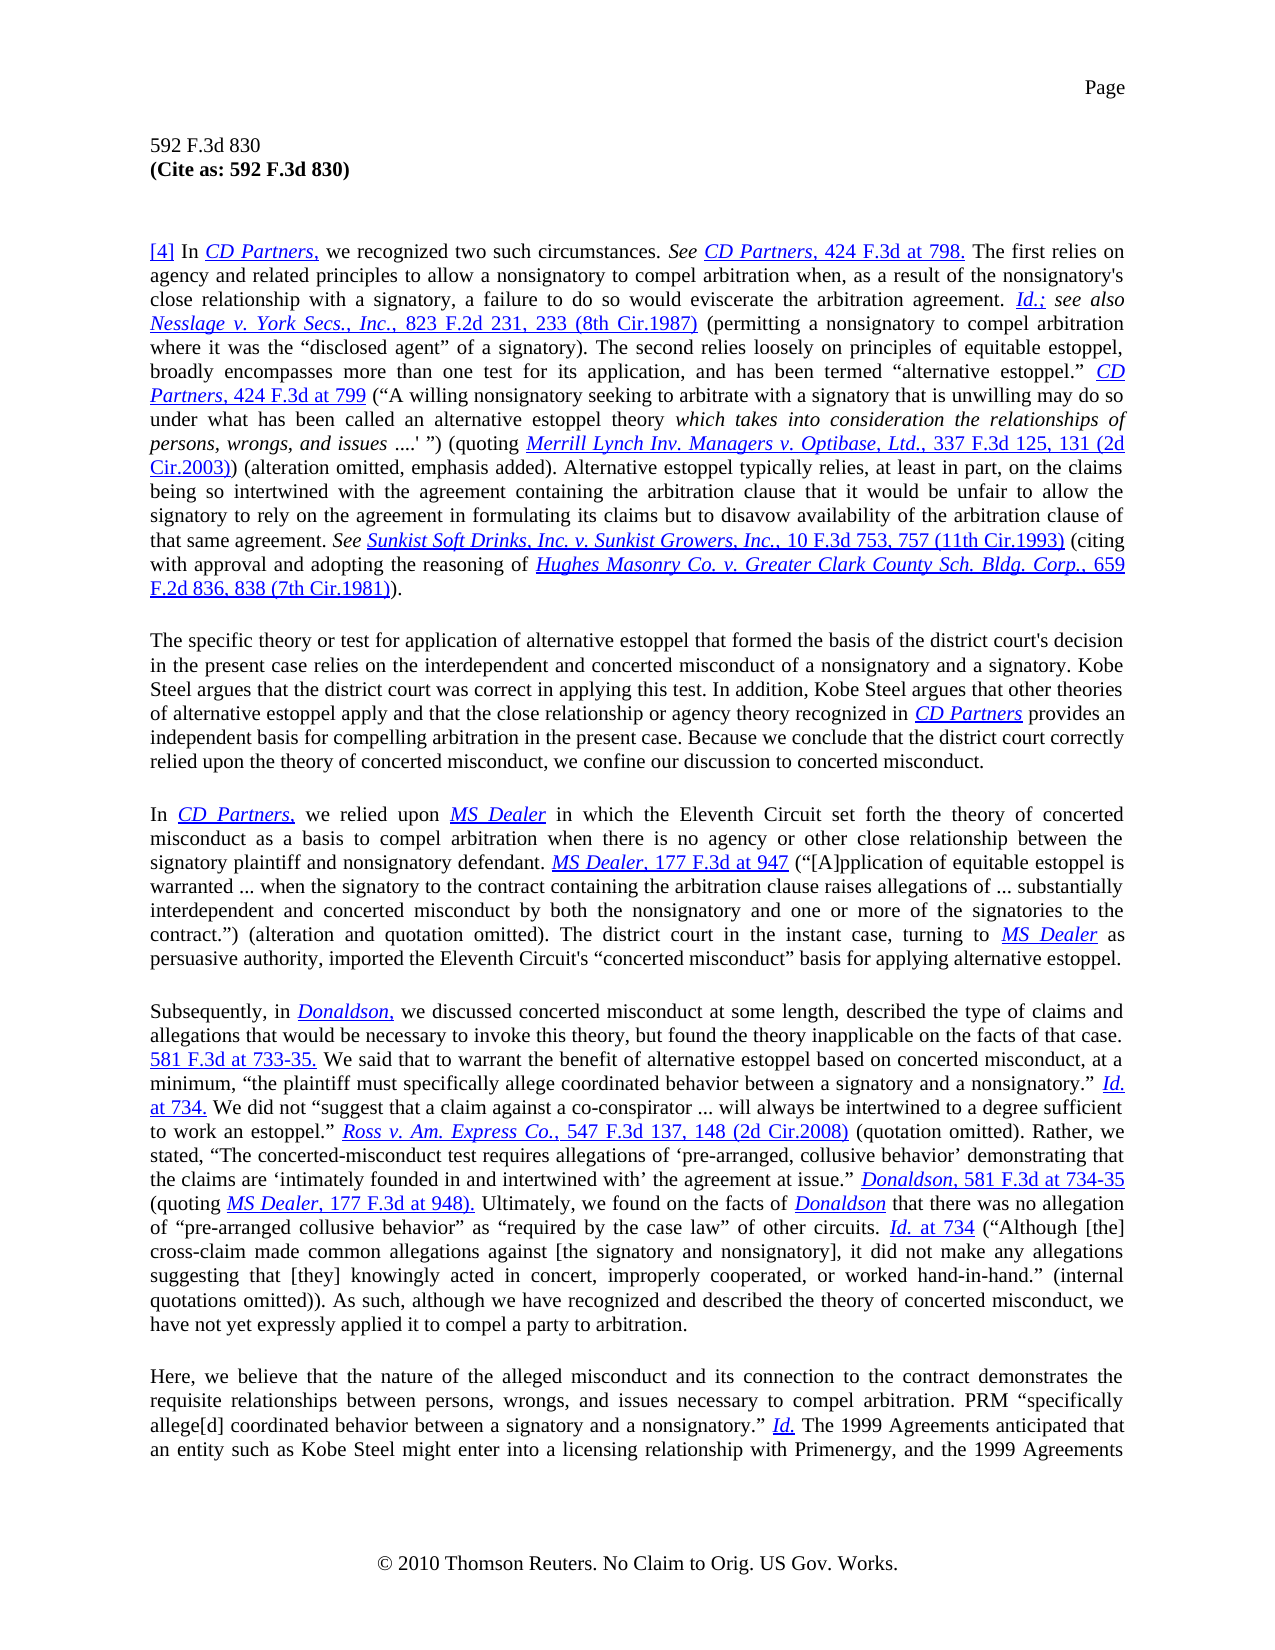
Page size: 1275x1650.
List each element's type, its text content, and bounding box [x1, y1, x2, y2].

text In CD Partners, we relied upon MS Dealer in which the Eleventh Circuit set forth the theory of concerted misconduct as a basis to compel arbitration when there is no agency or other close relationship between the signatory plaintiff and nonsignatory defendant. MS Dealer, 177 F.3d at 947 (“[A]pplication of equitable estoppel is warranted ... when the signatory to the contract containing the arbitration clause raises allegations of ... substantially interdependent and concerted misconduct by both the nonsignatory and one or more of the signatories to the contract.”) (alteration and quotation omitted). The district court in the instant case, turning to MS Dealer as persuasive authority, imported the Eleventh Circuit's “concerted misconduct” basis for applying alternative estoppel. [150, 802, 1125, 970]
text [4] In CD Partners, we recognized two such circumstances. See CD Partners, 424 F.3d at 798. The first relies on agency and related principles to allow a nonsignatory to compel arbitration when, as a result of the nonsignatory's close relationship with a signatory, a failure to do so would eviscerate the arbitration agreement. Id.; see also Nesslage v. York Secs., Inc., 823 F.2d 231, 233 (8th Cir.1987) (permitting a nonsignatory to compel arbitration where it was the “disclosed agent” of a signatory). The second relies loosely on principles of equitable estoppel, broadly encompasses more than one test for its application, and has been termed “alternative estoppel.” CD Partners, 424 F.3d at 799 (“A willing nonsignatory seeking to arbitrate with a signatory that is unwilling may do so under what has been called an alternative estoppel theory which takes into consideration the relationships of persons, wrongs, and issues ....' ”) (quoting Merrill Lynch Inv. Managers v. Optibase, Ltd., 337 F.3d 125, 131 (2d Cir.2003)) (alteration omitted, emphasis added). Alternative estoppel typically relies, at least in part, on the claims being so intertwined with the agreement containing the arbitration clause that it would be unfair to allow the signatory to rely on the agreement in formulating its claims but to disavow availability of the arbitration clause of that same agreement. See Sunkist Soft Drinks, Inc. v. Sunkist Growers, Inc., 10 F.3d 753, 757 (11th Cir.1993) (citing with approval and adopting the reasoning of Hughes Masonry Co. v. Greater Clark County Sch. Bldg. Corp., 659 F.2d 836, 838 (7th Cir.1981)). [150, 239, 1125, 600]
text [150, 1364, 1125, 1461]
text Subsequently, in Donaldson, we discussed concerted misconduct at some length, described the type of claims and allegations that would be necessary to invoke this theory, but found the theory inapplicable on the facts of that case. 581 F.3d at 733-35. We said that to warrant the benefit of alternative estoppel based on concerted misconduct, at a minimum, “the plaintiff must specifically allege coordinated behavior between a signatory and a nonsignatory.” Id. at 734. We did not “suggest that a claim against a co-conspirator ... will always be intertwined to a degree sufficient to work an estoppel.” Ross v. Am. Express Co., 547 F.3d 137, 148 (2d Cir.2008) (quotation omitted). Rather, we stated, “The concerted-misconduct test requires allegations of ‘pre-arranged, collusive behavior’ demonstrating that the claims are ‘intimately founded in and intertwined with’ the agreement at issue.” Donaldson, 581 F.3d at 734-35 (quoting MS Dealer, 177 F.3d at 948). Ultimately, we found on the facts of Donaldson that there was no allegation of “pre-arranged collusive behavior” as “required by the case law” of other circuits. Id. at 734 (“Although [the] cross-claim made common allegations against [the signatory and nonsignatory], it did not make any allegations suggesting that [they] knowingly acted in concert, improperly cooperated, or worked hand-in-hand.” (internal quotations omitted)). As such, although we have recognized and described the theory of concerted misconduct, we have not yet expressly applied it to compel a party to arbitration. [150, 999, 1125, 1336]
text The specific theory or test for application of alternative estoppel that formed the basis of the district court's decision in the present case relies on the interdependent and concerted misconduct of a nonsignatory and a signatory. Kobe Steel argues that the district court was correct in applying this test. In addition, Kobe Steel argues that other theories of alternative estoppel apply and that the close relationship or agency theory recognized in CD Partners provides an independent basis for compelling arbitration in the present case. Because we conclude that the district court correctly relied upon the theory of concerted misconduct, we confine our discussion to concerted misconduct. [150, 628, 1125, 773]
